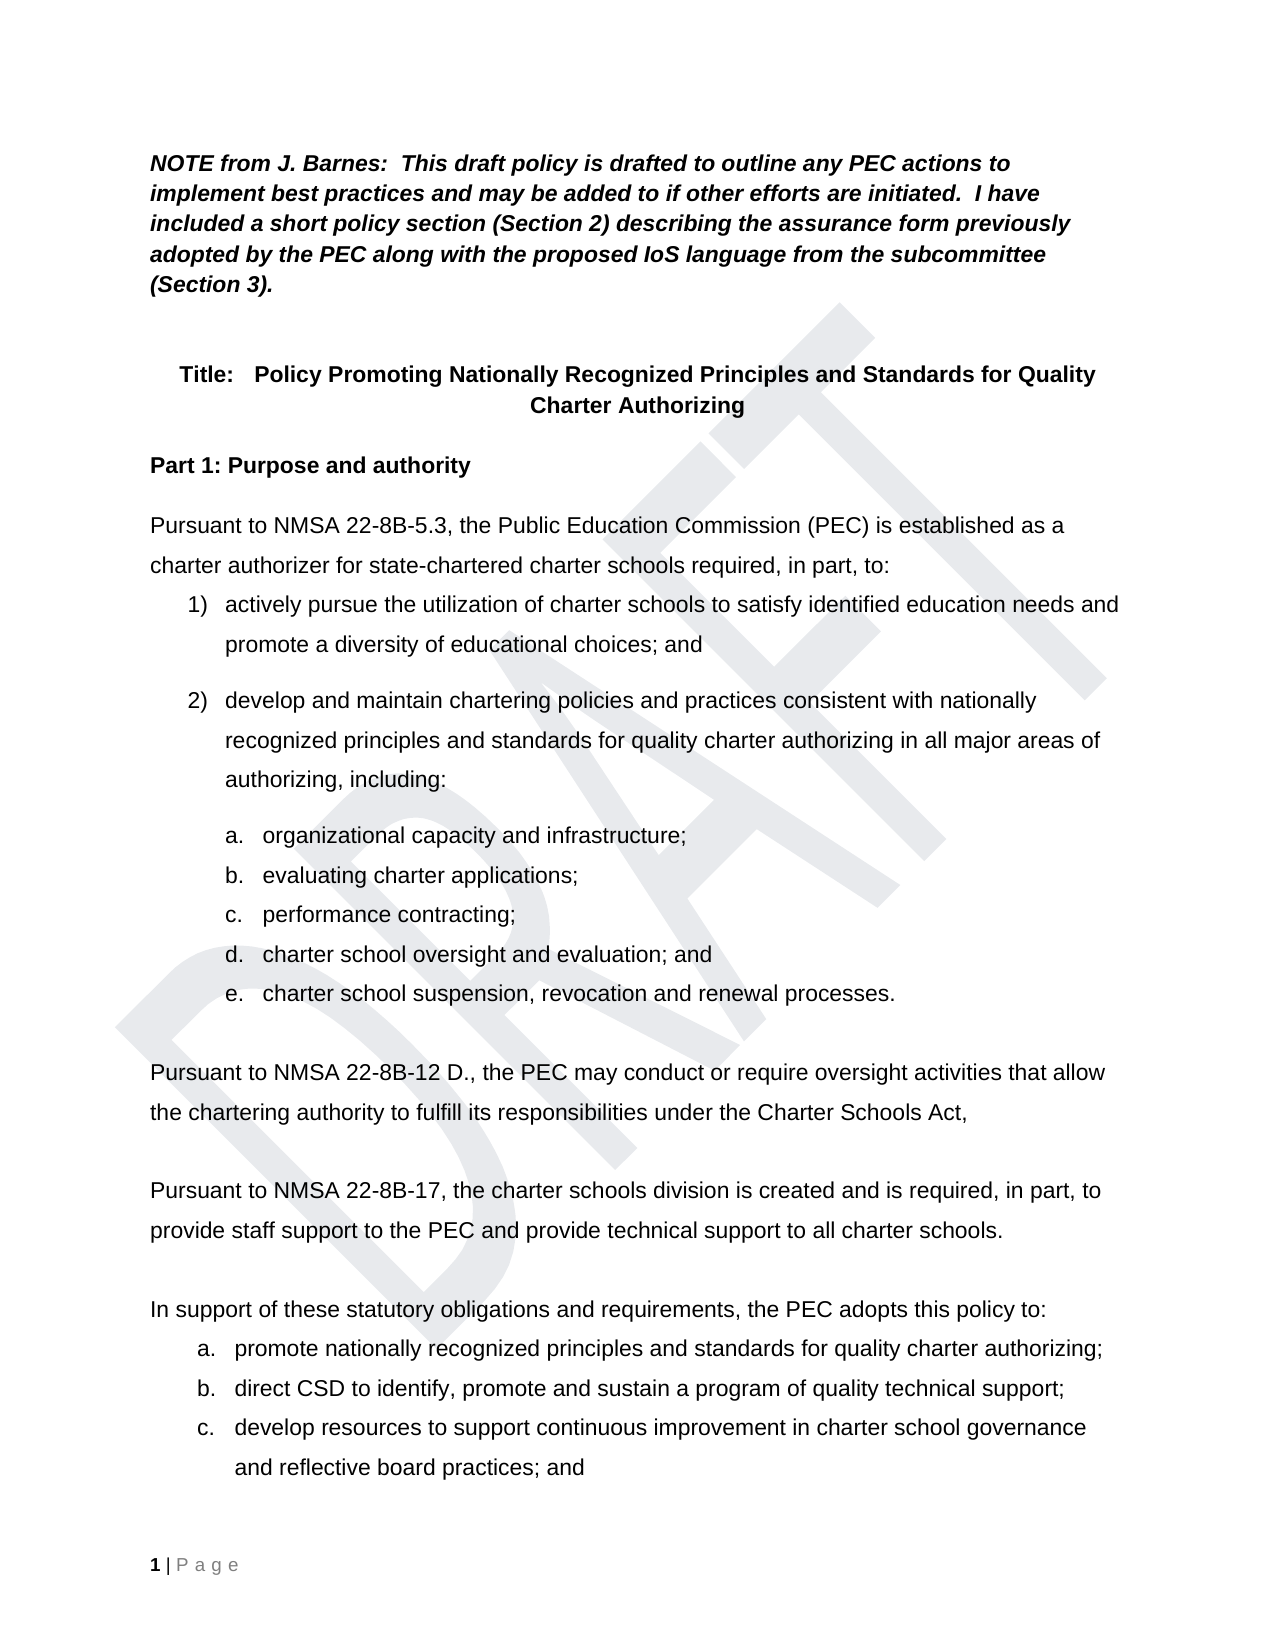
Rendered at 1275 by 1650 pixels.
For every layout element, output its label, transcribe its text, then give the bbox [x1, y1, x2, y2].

list develop resources to support continuous improvement in charter school governance and reflective board practices; and [197, 1414, 1125, 1480]
text Pursuant to NMSA 22-8B-5.3, the Public Education Commission (PEC) is established as a charter authorizer for state-chartered charter schools required, in part, to: [150, 512, 1125, 578]
list organizational capacity and infrastructure; [225, 822, 1125, 848]
list charter school suspension, revocation and renewal processes. [225, 980, 1125, 1006]
text NOTE from J. Barnes: This draft policy is drafted to outline any PEC actions to implement best practices and may be added to if other efforts are initiated. I have included a short policy section (Section 2) describing the assurance form previously adopted by the PEC along with the proposed IoS language from the subcommittee (Section 3). [150, 150, 1125, 297]
list performance contracting; [225, 901, 1125, 927]
text Pursuant to NMSA 22-8B-12 D., the PEC may conduct or require oversight activities that allow the chartering authority to fulfill its responsibilities under the Charter Schools Act, [150, 1059, 1125, 1125]
list direct CSD to identify, promote and sustain a program of quality technical support; [197, 1375, 1125, 1401]
text Part 1: Purpose and authority [150, 452, 1125, 478]
text Title: Policy Promoting Nationally Recognized Principles and Standards for Quality Charter Authorizing [150, 361, 1125, 418]
list actively pursue the utilization of charter schools to satisfy identified education needs and promote a diversity of educational choices; and [187, 591, 1125, 657]
list evaluating charter applications; [225, 862, 1125, 888]
list promote nationally recognized principles and standards for quality charter authorizing; [197, 1335, 1125, 1362]
text 2) develop and maintain chartering policies and practices consistent with nationally recognized principles and standards for quality charter authorizing in all major areas of authorizing, including: [187, 687, 1125, 792]
list charter school oversight and evaluation; and [225, 941, 1125, 967]
text Pursuant to NMSA 22-8B-17, the charter schools division is created and is required, in part, to provide staff support to the PEC and provide technical support to all charter schools. [150, 1177, 1125, 1243]
text In support of these statutory obligations and requirements, the PEC adopts this policy to: [150, 1296, 1125, 1322]
